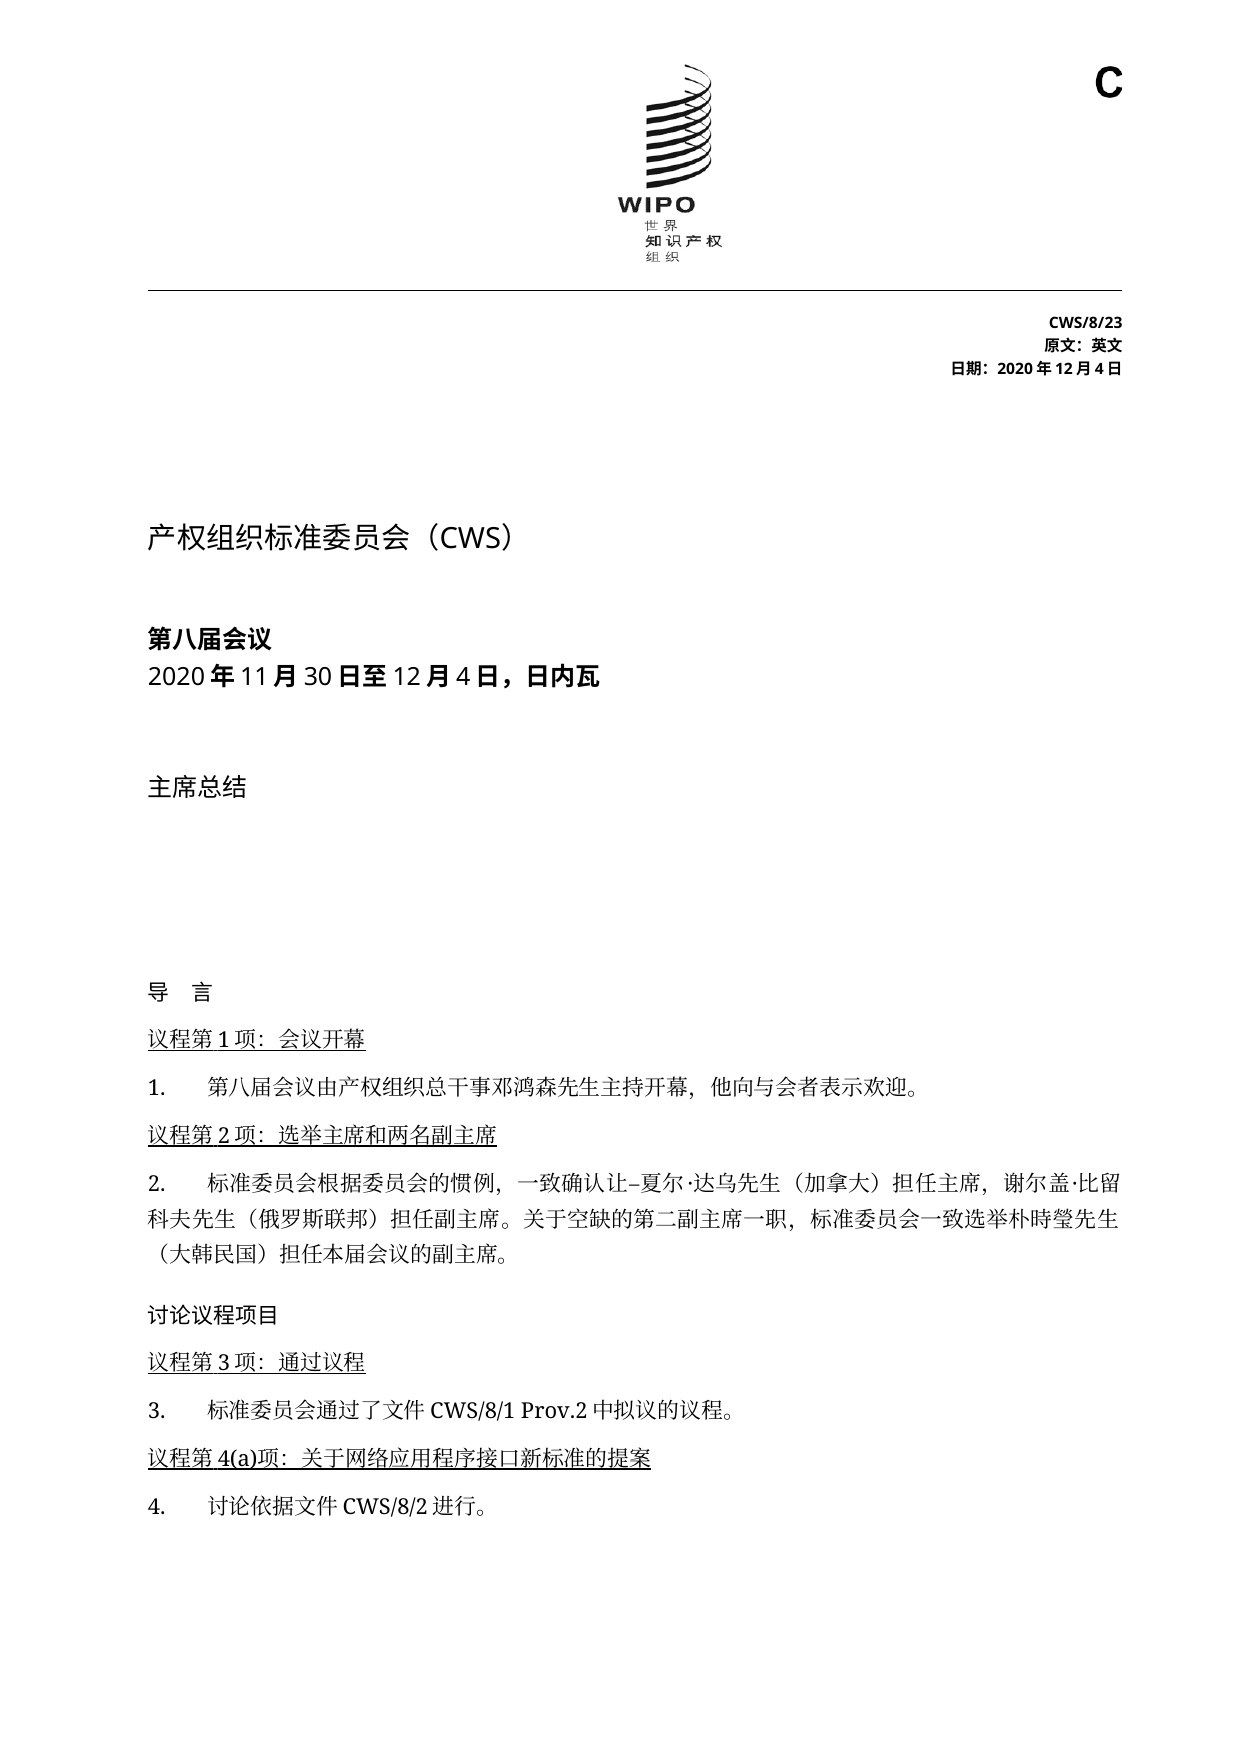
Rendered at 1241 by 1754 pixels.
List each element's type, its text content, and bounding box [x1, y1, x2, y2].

text 主席总结 [148, 767, 1122, 804]
list . 标准委员会通过了文件CWS/8/1 Prov.2中拟议的议程。 [148, 1390, 1122, 1425]
subtitle 讨论议程项目 [148, 1294, 1122, 1329]
list . 第八届会议由产权组织总干事邓鸿森先生主持开幕，他向与会者表示欢迎。 [148, 1067, 1122, 1102]
text 第八届会议 2020年11月30日至12月4日，日内瓦 [148, 620, 1122, 692]
subtitle 议程第2项：选举主席和两名副主席 [148, 1115, 1122, 1150]
subtitle 议程第4(a)项：关于网络应用程序接口新标准的提案 [148, 1438, 1122, 1473]
text cWS/8/23 [148, 291, 1122, 333]
subtitle 导 言 [148, 971, 1122, 1006]
list . 标准委员会根据委员会的惯例，一致确认让–夏尔·达乌先生（加拿大）担任主席，谢尔盖·比留科夫先生（俄罗斯联邦）担任副主席。关于空缺的第二副主席一职，标准委员会一致选举朴時瑩先生（大韩民国）担任本届会议的副主席。 [148, 1163, 1122, 1269]
subtitle 议程第1项：会议开幕 [148, 1019, 1122, 1054]
text 原文：英文 [148, 333, 1122, 356]
text 日期：2020年12月4日 [148, 356, 1122, 379]
list . 讨论依据文件CWS/8/2进行。 [148, 1486, 1122, 1521]
picture [613, 59, 1123, 278]
text 产权组织标准委员会（CWS） [148, 515, 1122, 557]
subtitle 议程第3项：通过议程 [148, 1342, 1122, 1377]
